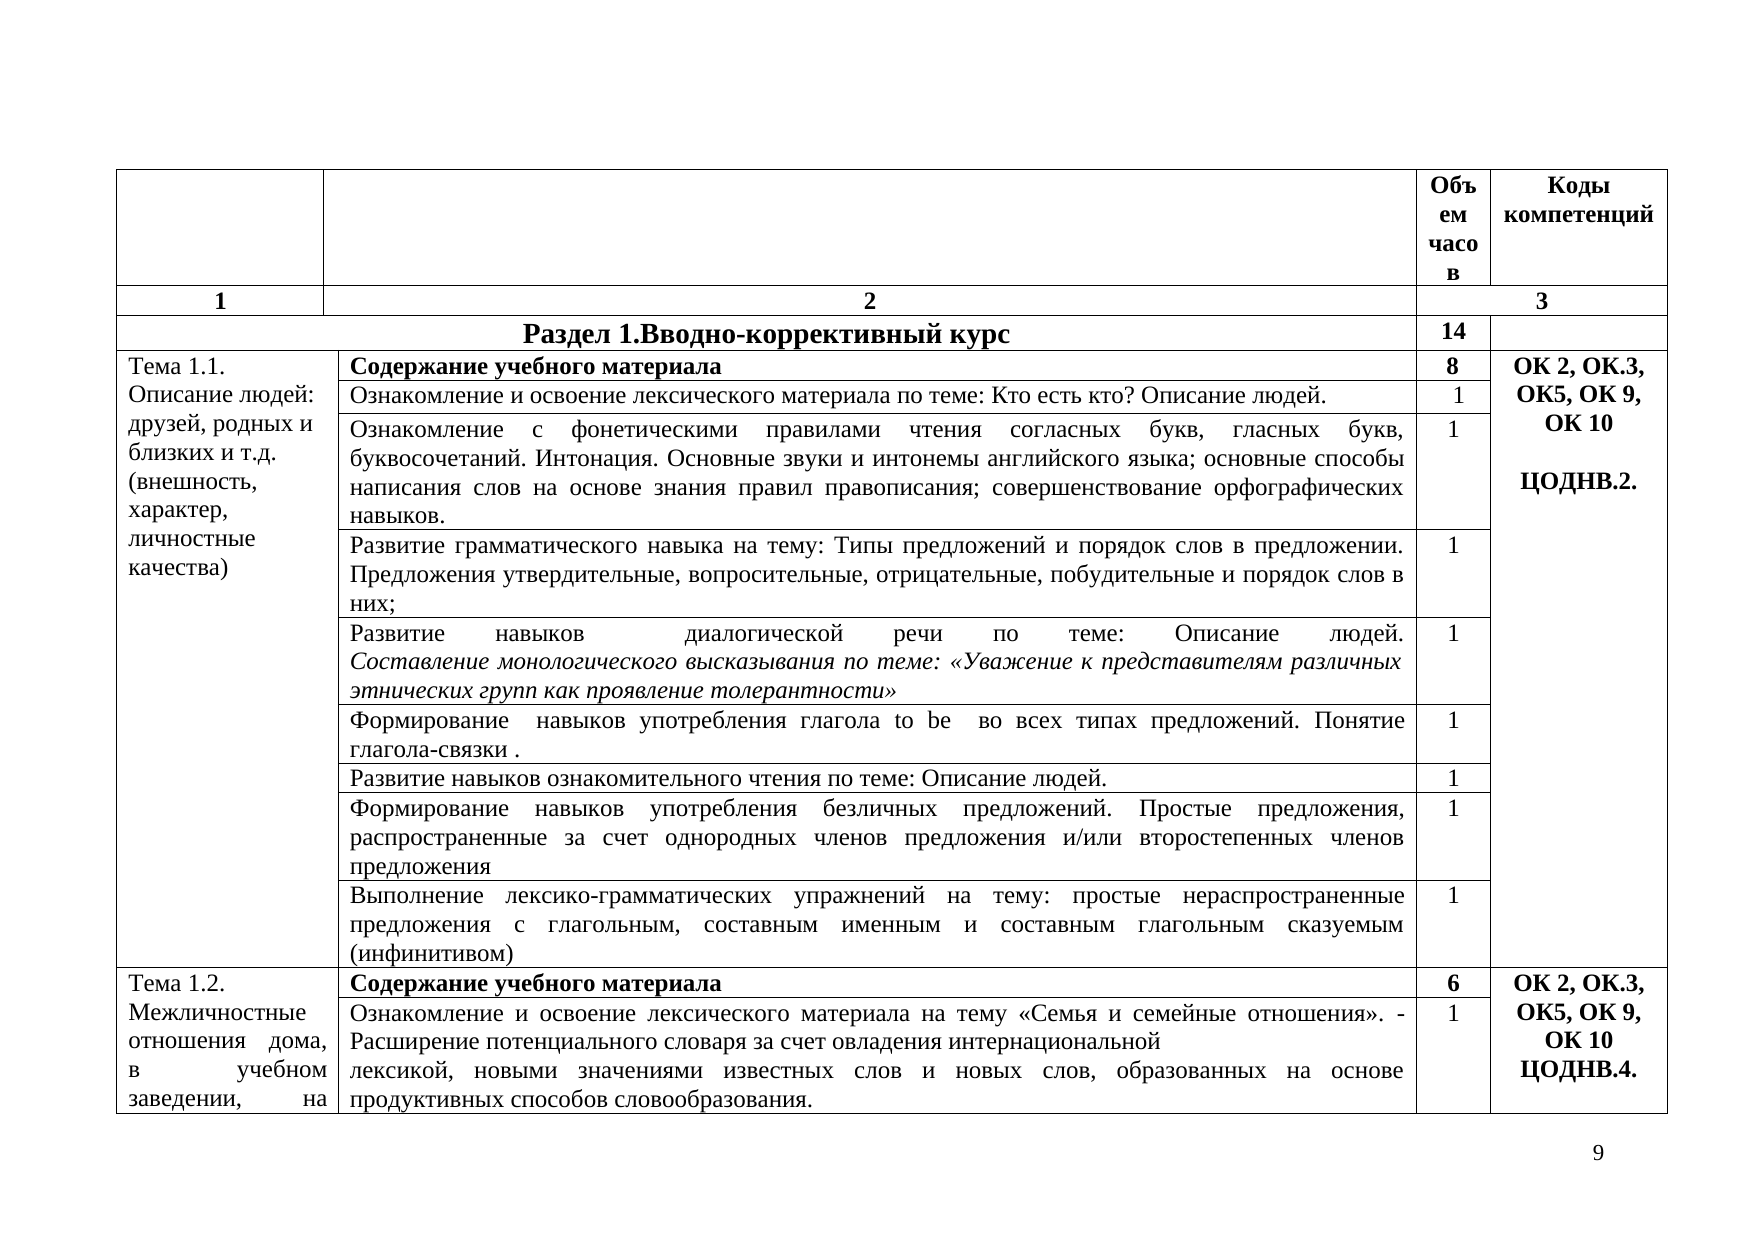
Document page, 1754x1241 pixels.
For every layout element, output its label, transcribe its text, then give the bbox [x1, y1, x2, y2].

table_cell [1491, 316, 1667, 350]
table_cell 1 [1417, 705, 1490, 762]
table_cell 1 [1417, 793, 1490, 879]
table_cell Формирование навыков употребления глагола to be во всех типах предложений. Понятие глагола-связки . [339, 705, 1416, 762]
table_cell 2 [324, 286, 1416, 315]
table_cell Тема 1.1. Описание людей: друзей, родных и близких и т.д. (внешность, характер, личностные качества) [117, 351, 338, 967]
table_cell 1 [1417, 530, 1490, 617]
table_cell 1 [117, 286, 323, 315]
table_cell 6 [1417, 968, 1490, 997]
table_cell Раздел 1.Вводно-коррективный курс [117, 316, 1416, 350]
table_cell Выполнение лексико-грамматических упражнений на тему: простые нераспространенные предложения с глагольным, составным именным и составным глагольным сказуемым (инфинитивом) [339, 881, 1416, 967]
table_cell Ознакомление и освоение лексического материала по теме: Кто есть кто? Описание людей. [339, 381, 1416, 413]
table_cell Развитие грамматического навыка на тему: Типы предложений и порядок слов в предложении. Предложения утвердительные, вопросительные, отрицательные, побудительные и порядок слов в них; [339, 530, 1416, 617]
table_cell 1 [1417, 998, 1490, 1113]
table_cell Тема 1.2. Межличностные отношения дома, в учебном заведении, на работе [117, 968, 338, 1113]
table_header [117, 170, 323, 285]
table_cell 1 [1417, 881, 1490, 967]
table_cell ОК 2, ОК.3, ОК5, ОК 9, ОК 10 ЦОДНВ.4. [1491, 968, 1667, 1113]
table_header Объем часов [1417, 170, 1490, 285]
table_cell 3 [1417, 286, 1667, 315]
table_cell Содержание учебного материала [339, 968, 1416, 997]
table_cell Ознакомление с фонетическими правилами чтения согласных букв, гласных букв, буквосочетаний. Интонация. Основные звуки и интонемы английского языка; основные способы написания слов на основе знания правил правописания; совершенствование орфографических навыков. [339, 414, 1416, 529]
table_cell 8 [1417, 351, 1490, 379]
table_cell 1 [1417, 764, 1490, 792]
table_header Коды компетенций [1491, 170, 1667, 285]
table_cell 1 [1417, 618, 1490, 704]
table_cell Содержание учебного материала [339, 351, 1416, 379]
table_cell Ознакомление и освоение лексического материала на тему «Семья и семейные отношения». - Расширение потенциального словаря за счет овладения интернациональной лексикой, новыми значениями известных слов и новых слов, образованных на основе продуктивных способов словообразования. [339, 998, 1416, 1113]
table_cell Формирование навыков употребления безличных предложений. Простые предложения, распространенные за счет однородных членов предложения и/или второстепенных членов предложения [339, 793, 1416, 879]
table_cell ОК 2, ОК.3, ОК5, ОК 9, ОК 10 ЦОДНВ.2. [1491, 351, 1667, 967]
table_cell 14 [1417, 316, 1490, 350]
table_cell 1 [1417, 381, 1490, 413]
table_header [324, 170, 1416, 285]
table_cell Развитие навыков ознакомительного чтения по теме: Описание людей. [339, 764, 1416, 792]
table_cell Развитие навыков диалогической речи по теме: Описание людей. Составление монологического высказывания по теме: «Уважение к представителям различных этнических групп как проявление толерантности» [339, 618, 1416, 704]
table_cell 1 [1417, 414, 1490, 529]
